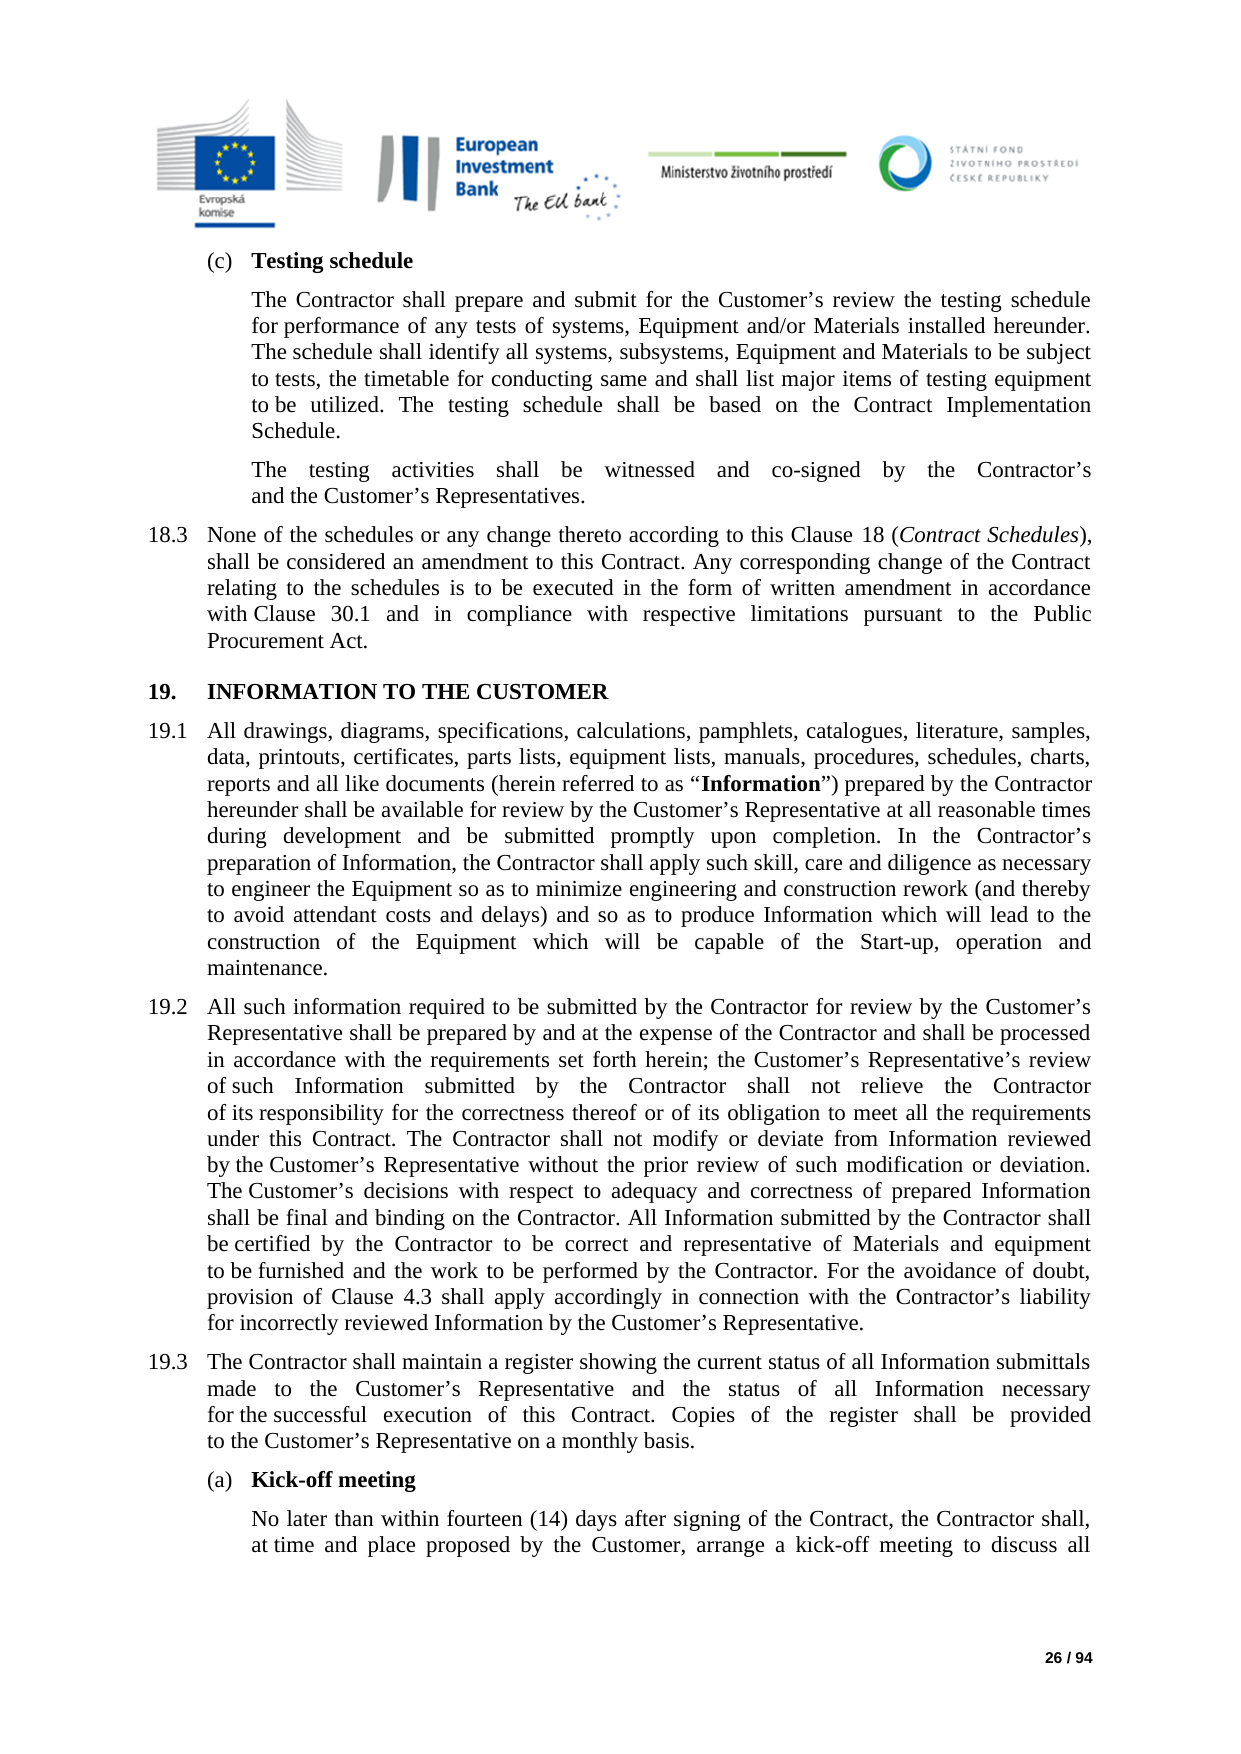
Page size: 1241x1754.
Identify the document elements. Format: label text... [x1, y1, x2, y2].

text All such information required to be submitted by the Contractor for review by the Customer’s Representative shall be prepared by and at the expense of the Contractor and shall be processed in accordance with the requirements set forth herein; the Customer’s Representative’s review of such Information submitted by the Contractor shall not relieve the Contractor of its responsibility for the correctness thereof or of its obligation to meet all the requirements under this Contract. The Contractor shall not modify or deviate from Information reviewed by the Customer’s Representative without the prior review of such modification or deviation. The Customer’s decisions with respect to adequacy and correctness of prepared Information shall be final and binding on the Contractor. All Information submitted by the Contractor shall be certified by the Contractor to be correct and representative of Materials and equipment to be furnished and the work to be performed by the Contractor. For the avoidance of doubt, provision of Clause 4.3 shall apply accordingly in connection with the Contractor’s liability for incorrectly reviewed Information by the Customer’s Representative. [148, 993, 1092, 1336]
text None of the schedules or any change thereto according to this Clause 18 (Contract Schedules), shall be considered an amendment to this Contract. Any corresponding change of the Contract relating to the schedules is to be executed in the form of written amendment in accordance with Clause 30.1 and in compliance with respective limitations pursuant to the Public Procurement Act. [148, 521, 1092, 653]
text INFORMATION TO THE CUSTOMER [148, 678, 1092, 704]
picture [147, 87, 1093, 235]
text Kick-off meeting [207, 1466, 1092, 1492]
text All drawings, diagrams, specifications, calculations, pamphlets, catalogues, literature, samples, data, printouts, certificates, parts lists, equipment lists, manuals, procedures, schedules, charts, reports and all like documents (herein referred to as “Information”) prepared by the Contractor hereunder shall be available for review by the Customer’s Representative at all reasonable times during development and be submitted promptly upon completion. In the Contractor’s preparation of Information, the Contractor shall apply such skill, care and diligence as necessary to engineer the Equipment so as to minimize engineering and construction rework (and thereby to avoid attendant costs and delays) and so as to produce Information which will lead to the construction of the Equipment which will be capable of the Start-up, operation and maintenance. [148, 717, 1092, 981]
text The testing activities shall be witnessed and co-signed by the Contractor’s and the Customer’s Representatives. [251, 456, 1092, 509]
text The Contractor shall maintain a register showing the current status of all Information submittals made to the Customer’s Representative and the status of all Information necessary for the successful execution of this Contract. Copies of the register shall be provided to the Customer’s Representative on a monthly basis. [148, 1348, 1092, 1454]
text The Contractor shall prepare and submit for the Customer’s review the testing schedule for performance of any tests of systems, Equipment and/or Materials installed hereunder. The schedule shall identify all systems, subsystems, Equipment and Materials to be subject to tests, the timetable for conducting same and shall list major items of testing equipment to be utilized. The testing schedule shall be based on the Contract Implementation Schedule. [251, 286, 1092, 444]
text Testing schedule [207, 247, 1092, 273]
